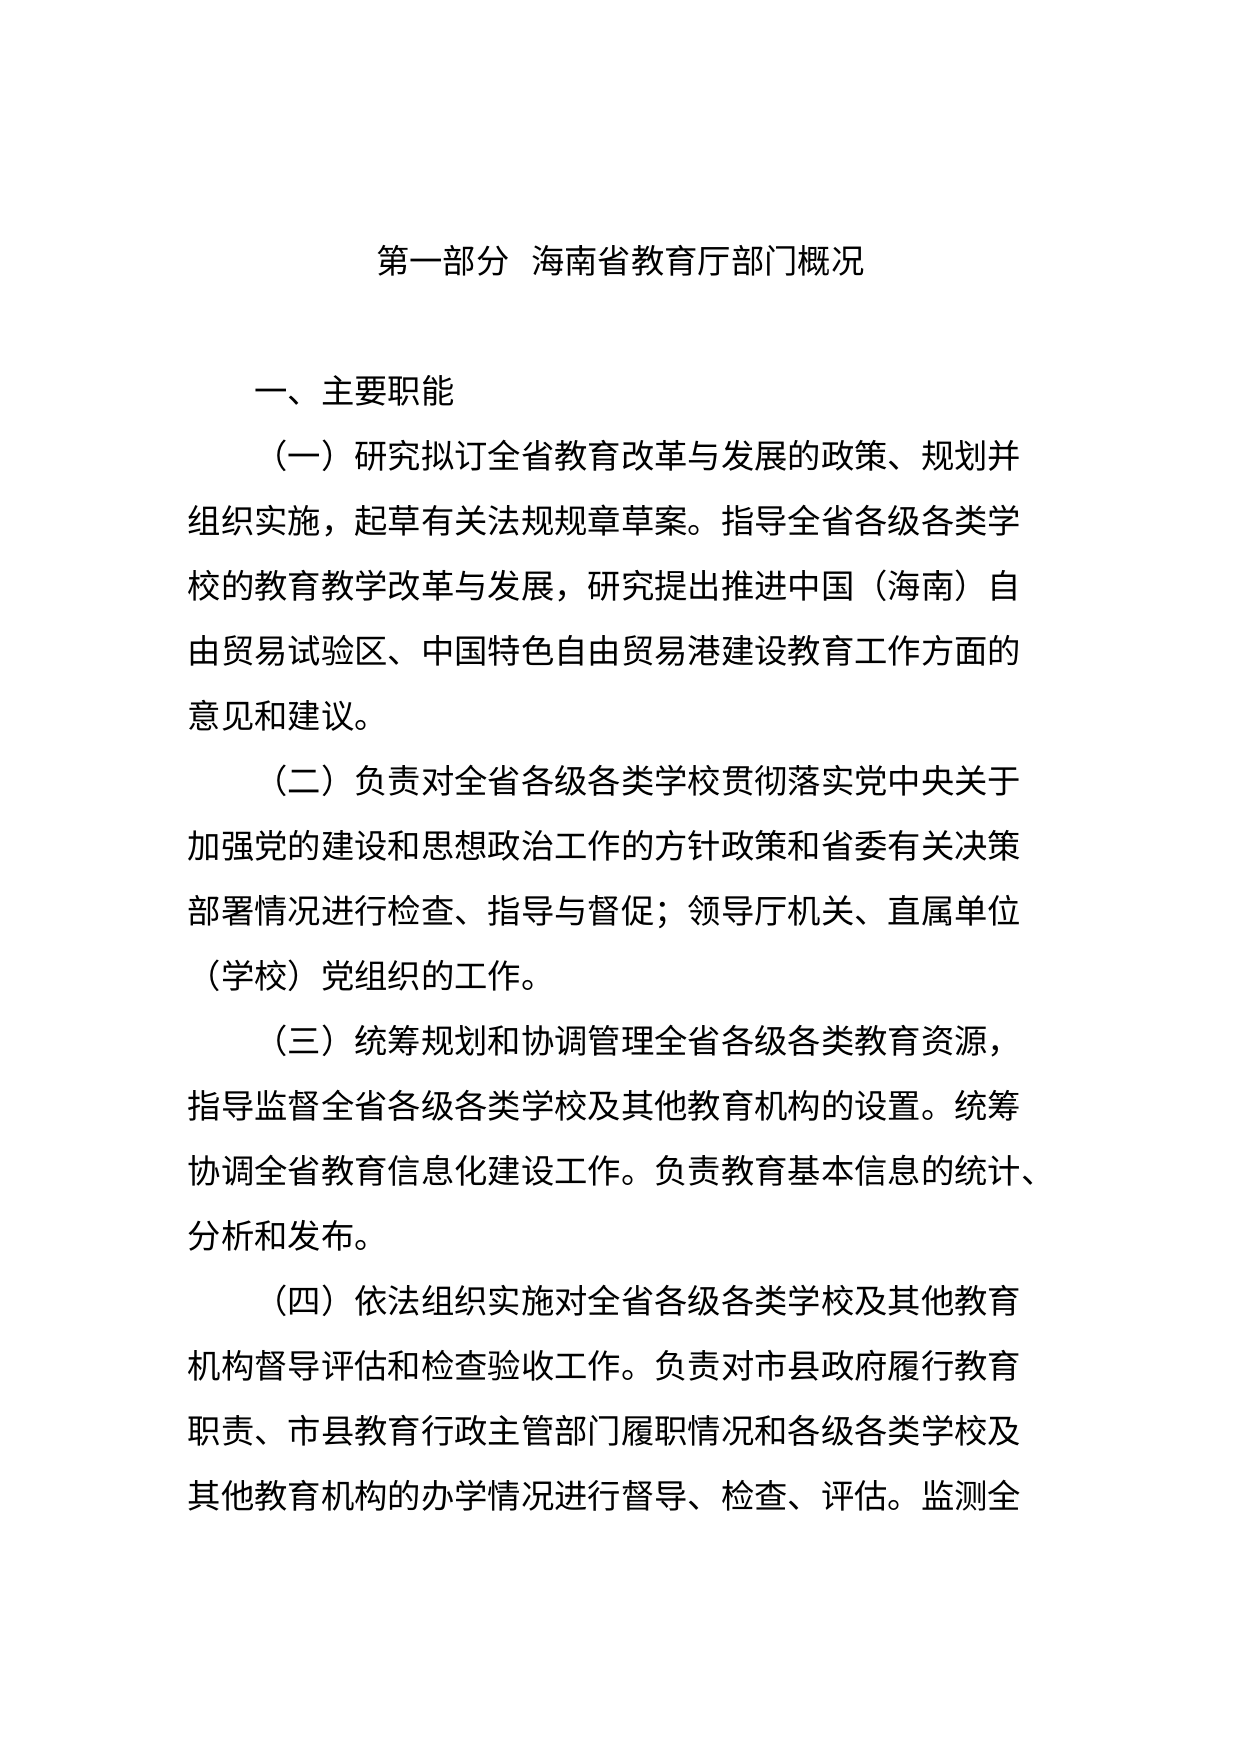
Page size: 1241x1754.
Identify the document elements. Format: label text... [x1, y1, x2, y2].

text （三）统筹规划和协调管理全省各级各类教育资源，指导监督全省各级各类学校及其他教育机构的设置。统筹协调全省教育信息化建设工作。负责教育基本信息的统计、分析和发布。 [187, 1007, 1053, 1267]
text （二）负责对全省各级各类学校贯彻落实党中央关于加强党的建设和思想政治工作的方针政策和省委有关决策部署情况进行检查、指导与督促；领导厅机关、直属单位（学校）党组织的工作。 [187, 747, 1053, 1007]
list 一、主要职能 [187, 357, 1053, 422]
list 海南省教育厅部门概况 [187, 227, 1053, 292]
text （一）研究拟订全省教育改革与发展的政策、规划并组织实施，起草有关法规规章草案。指导全省各级各类学校的教育教学改革与发展，研究提出推进中国（海南）自由贸易试验区、中国特色自由贸易港建设教育工作方面的意见和建议。 [187, 422, 1053, 747]
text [187, 1267, 1053, 1527]
